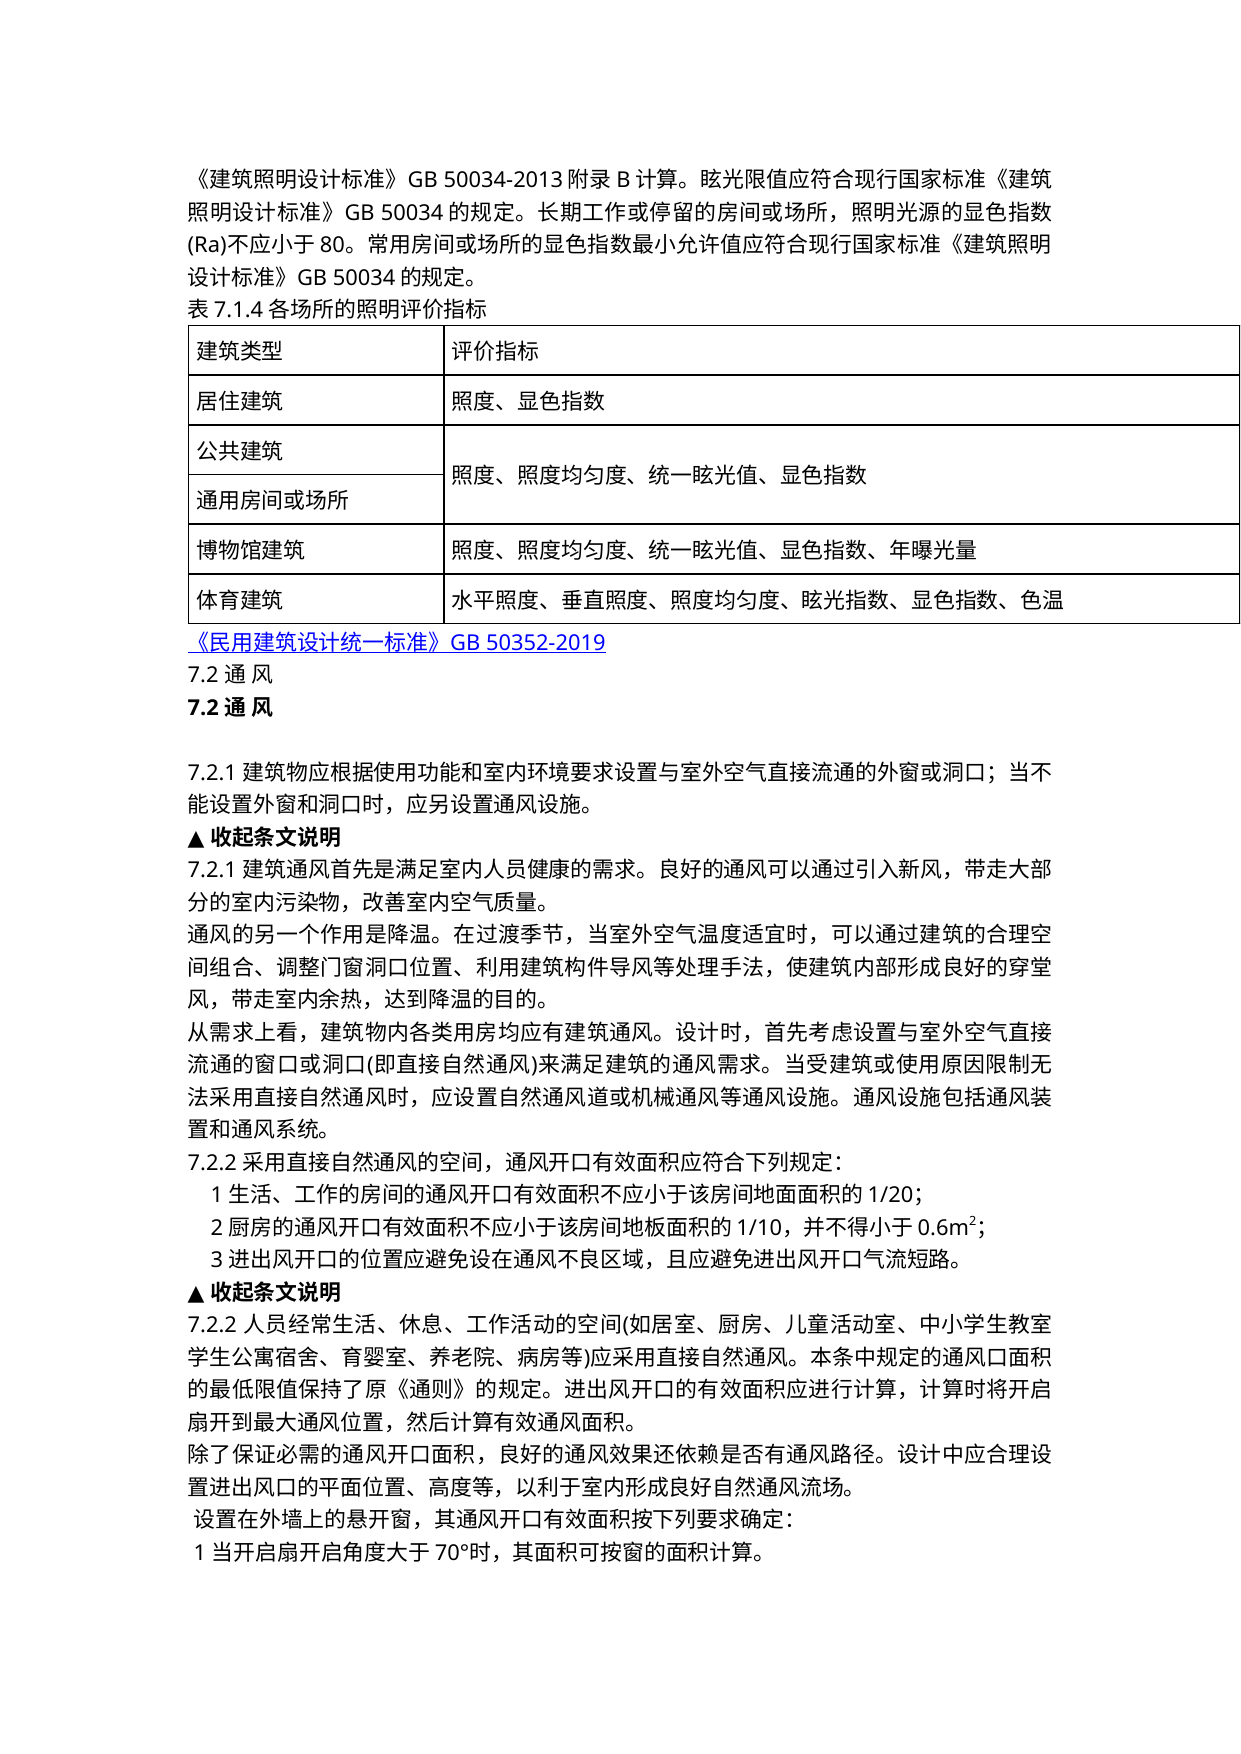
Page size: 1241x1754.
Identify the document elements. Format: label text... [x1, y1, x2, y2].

text 表7.1.4 各场所的照明评价指标 [187, 292, 1053, 324]
table_cell 照度、照度均匀度、统一眩光值、显色指数、年曝光量 [445, 525, 1239, 573]
text 7.2 通 风 [187, 689, 1053, 722]
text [187, 162, 1053, 292]
table_cell 水平照度、垂直照度、照度均匀度、眩光指数、显色指数、色温 [445, 575, 1239, 623]
text 7.2.2 采用直接自然通风的空间，通风开口有效面积应符合下列规定： [187, 1144, 1053, 1177]
table_cell 博物馆建筑 [189, 525, 443, 573]
table_header 评价指标 [445, 326, 1239, 374]
table_header 建筑类型 [189, 326, 443, 374]
text 2 厨房的通风开口有效面积不应小于该房间地板面积的1/10，并不得小于0.6m2； [187, 1209, 1053, 1242]
table_cell 照度、照度均匀度、统一眩光值、显色指数 [445, 426, 1239, 523]
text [187, 1242, 1053, 1567]
table_cell 公共建筑 [189, 426, 443, 473]
table_cell 通用房间或场所 [189, 475, 443, 523]
text 7.2.1 建筑物应根据使用功能和室内环境要求设置与室外空气直接流通的外窗或洞口；当不能设置外窗和洞口时，应另设置通风设施。 ▲ 收起条文说明 7.2.1 建筑通风首先是满足室内人员健康的需求。良好的通风可以通过引入新风，带走大部分的室内污染物，改善室内空气质量。 通风的另一个作用是降温。在过渡季节，当室外空气温度适宜时，可以通过建筑的合理空间组合、调整门窗洞口位置、利用建筑构件导风等处理手法，使建筑内部形成良好的穿堂风，带走室内余热，达到降温的目的。 从需求上看，建筑物内各类用房均应有建筑通风。设计时，首先考虑设置与室外空气直接流通的窗口或洞口(即直接自然通风)来满足建筑的通风需求。当受建筑或使用原因限制无法采用直接自然通风时，应设置自然通风道或机械通风等通风设施。通风设施包括通风装置和通风系统。 [187, 754, 1053, 1144]
table_cell 体育建筑 [189, 575, 443, 623]
table_cell 照度、显色指数 [445, 376, 1239, 424]
text 7.2 通 风 [187, 657, 1053, 689]
text 《民用建筑设计统一标准》GB 50352-2019 [187, 624, 1053, 657]
text 1 生活、工作的房间的通风开口有效面积不应小于该房间地面面积的1/20； [187, 1177, 1053, 1209]
table_cell 居住建筑 [189, 376, 443, 424]
